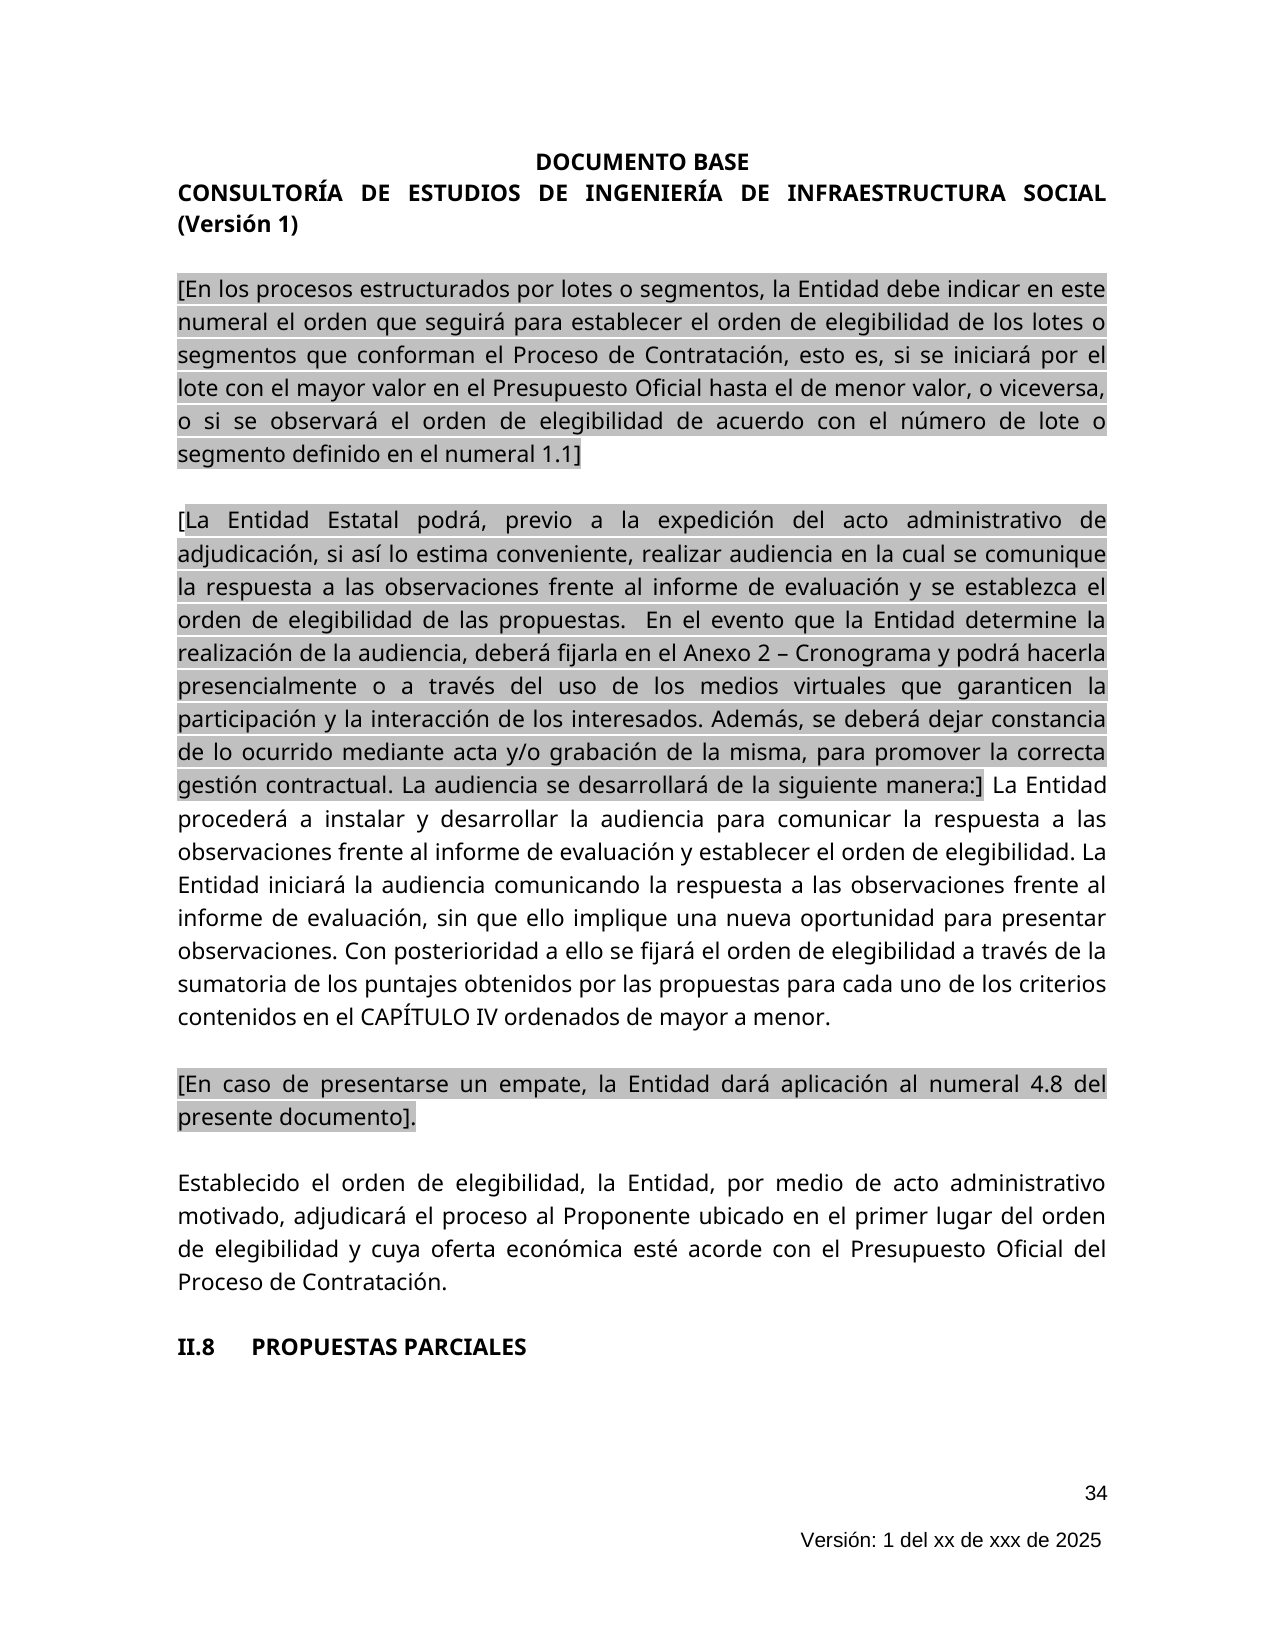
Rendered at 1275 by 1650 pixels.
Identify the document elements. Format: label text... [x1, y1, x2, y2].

text [La Entidad Estatal podrá, previo a la expedición del acto administrativo de adjudicación, si así lo estima conveniente, realizar audiencia en la cual se comunique la respuesta a las observaciones frente al informe de evaluación y se establezca el orden de elegibilidad de las propuestas. En el evento que la Entidad determine la realización de la audiencia, deberá fijarla en el Anexo 2 – Cronograma y podrá hacerla presencialmente o a través del uso de los medios virtuales que garanticen la participación y la interacción de los interesados. Además, se deberá dejar constancia de lo ocurrido mediante acta y/o grabación de la misma, para promover la correcta gestión contractual. La audiencia se desarrollará de la siguiente manera:] La Entidad procederá a instalar y desarrollar la audiencia para comunicar la respuesta a las observaciones frente al informe de evaluación y establecer el orden de elegibilidad. La Entidad iniciará la audiencia comunicando la respuesta a las observaciones frente al informe de evaluación, sin que ello implique una nueva oportunidad para presentar observaciones. Con posterioridad a ello se fijará el orden de elegibilidad a través de la sumatoria de los puntajes obtenidos por las propuestas para cada uno de los criterios contenidos en el CAPÍTULO IV ordenados de mayor a menor. [177, 767, 1107, 1032]
text Establecido el orden de elegibilidad, la Entidad, por medio de acto administrativo motivado, adjudicará el proceso al Proponente ubicado en el primer lugar del orden de elegibilidad y cuya oferta económica esté acorde con el Presupuesto Oficial del Proceso de Contratación. [177, 1167, 1107, 1297]
text [En caso de presentarse un empate, la Entidad dará aplicación al numeral 4.8 del presente documento]. [177, 1099, 1107, 1132]
text [En los procesos estructurados por lotes o segmentos, la Entidad debe indicar en este numeral el orden que seguirá para establecer el orden de elegibilidad de los lotes o segmentos que conforman el Proceso de Contratación, esto es, si se iniciará por el lote con el mayor valor en el Presupuesto Oficial hasta el de menor valor, o viceversa, o si se observará el orden de elegibilidad de acuerdo con el número de lote o segmento definido en el numeral 1.1] [177, 436, 1107, 469]
subtitle PROPUESTAS PARCIALES [177, 1331, 1107, 1362]
